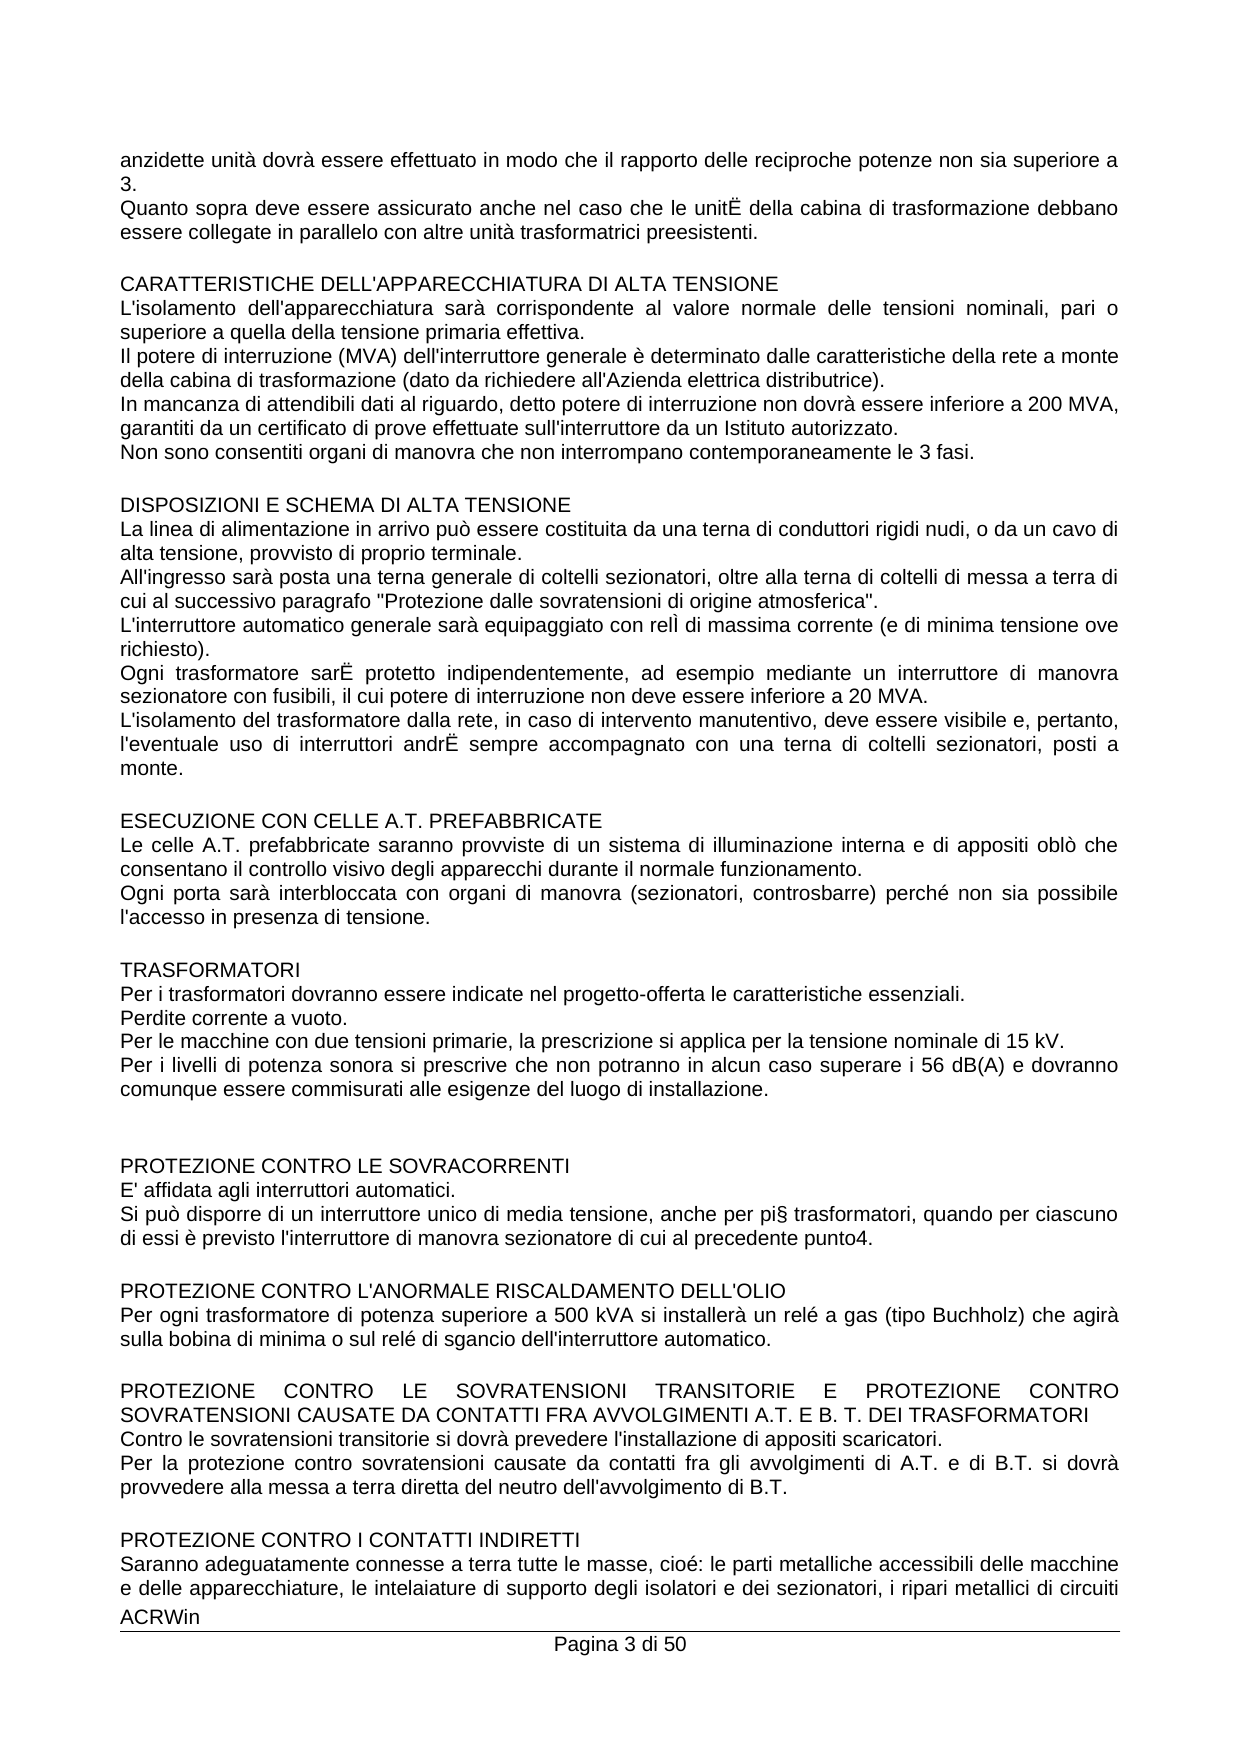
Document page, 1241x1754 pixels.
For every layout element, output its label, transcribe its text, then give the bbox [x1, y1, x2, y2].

text Per le macchine con due tensioni primarie, la prescrizione si applica per la tensione nominale di 15 kV. [120, 1029, 1120, 1053]
text Ogni trasformatore sarË protetto indipendentemente, ad esempio mediante un interruttore di manovra sezionatore con fusibili, il cui potere di interruzione non deve essere inferiore a 20 MVA. [120, 660, 1120, 708]
text Contro le sovratensioni transitorie si dovrà prevedere l'installazione di appositi scaricatori. [120, 1427, 1120, 1451]
text Si può disporre di un interruttore unico di media tensione, anche per pi§ trasformatori, quando per ciascuno di essi è previsto l'interruttore di manovra sezionatore di cui al precedente punto4. [120, 1202, 1120, 1250]
text Le celle A.T. prefabbricate saranno provviste di un sistema di illuminazione interna e di appositi oblò che consentano il controllo visivo degli apparecchi durante il normale funzionamento. [120, 833, 1120, 881]
text La linea di alimentazione in arrivo può essere costituita da una terna di conduttori rigidi nudi, o da un cavo di alta tensione, provvisto di proprio terminale. [120, 517, 1120, 564]
text PROTEZIONE CONTRO L'ANORMALE RISCALDAMENTO DELL'OLIO [120, 1278, 1120, 1302]
text Il potere di interruzione (MVA) dell'interruttore generale è determinato dalle caratteristiche della rete a monte della cabina di trasformazione (dato da richiedere all'Azienda elettrica distributrice). [120, 344, 1120, 392]
text Ogni porta sarà interbloccata con organi di manovra (sezionatori, controsbarre) perché non sia possibile l'accesso in presenza di tensione. [120, 881, 1120, 929]
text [120, 1552, 1120, 1599]
text DISPOSIZIONI E SCHEMA DI ALTA TENSIONE [120, 493, 1120, 517]
text L'isolamento del trasformatore dalla rete, in caso di intervento manutentivo, deve essere visibile e, pertanto, l'eventuale uso di interruttori andrË sempre accompagnato con una terna di coltelli sezionatori, posti a monte. [120, 708, 1120, 780]
text In mancanza di attendibili dati al riguardo, detto potere di interruzione non dovrà essere inferiore a 200 MVA, garantiti da un certificato di prove effettuate sull'interruttore da un Istituto autorizzato. [120, 392, 1120, 440]
text L'isolamento dell'apparecchiatura sarà corrispondente al valore normale delle tensioni nominali, pari o superiore a quella della tensione primaria effettiva. [120, 296, 1120, 344]
text ESECUZIONE CON CELLE A.T. PREFABBRICATE [120, 809, 1120, 833]
text All'ingresso sarà posta una terna generale di coltelli sezionatori, oltre alla terna di coltelli di messa a terra di cui al successivo paragrafo "Protezione dalle sovratensioni di origine atmosferica". [120, 564, 1120, 612]
text PROTEZIONE CONTRO LE SOVRACORRENTI [120, 1154, 1120, 1178]
text CARATTERISTICHE DELL'APPARECCHIATURA DI ALTA TENSIONE [120, 272, 1120, 296]
text E' affidata agli interruttori automatici. [120, 1178, 1120, 1202]
text PROTEZIONE CONTRO I CONTATTI INDIRETTI [120, 1528, 1120, 1552]
text Perdite corrente a vuoto. [120, 1005, 1120, 1029]
text TRASFORMATORI [120, 957, 1120, 981]
text Per ogni trasformatore di potenza superiore a 500 kVA si installerà un relé a gas (tipo Buchholz) che agirà sulla bobina di minima o sul relé di sgancio dell'interruttore automatico. [120, 1302, 1120, 1350]
text Quanto sopra deve essere assicurato anche nel caso che le unitË della cabina di trasformazione debbano essere collegate in parallelo con altre unità trasformatrici preesistenti. [120, 196, 1120, 243]
text Per i trasformatori dovranno essere indicate nel progetto-offerta le caratteristiche essenziali. [120, 981, 1120, 1005]
text Per la protezione contro sovratensioni causate da contatti fra gli avvolgimenti di A.T. e di B.T. si dovrà provvedere alla messa a terra diretta del neutro dell'avvolgimento di B.T. [120, 1451, 1120, 1499]
text PROTEZIONE CONTRO LE SOVRATENSIONI TRANSITORIE E PROTEZIONE CONTRO SOVRATENSIONI CAUSATE DA CONTATTI FRA AVVOLGIMENTI A.T. E B. T. DEI TRASFORMATORI [120, 1379, 1120, 1427]
text Non sono consentiti organi di manovra che non interrompano contemporaneamente le 3 fasi. [120, 440, 1120, 464]
text Per i livelli di potenza sonora si prescrive che non potranno in alcun caso superare i 56 dB(A) e dovranno comunque essere commisurati alle esigenze del luogo di installazione. [120, 1053, 1120, 1101]
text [120, 148, 1120, 196]
text L'interruttore automatico generale sarà equipaggiato con relÌ di massima corrente (e di minima tensione ove richiesto). [120, 612, 1120, 660]
